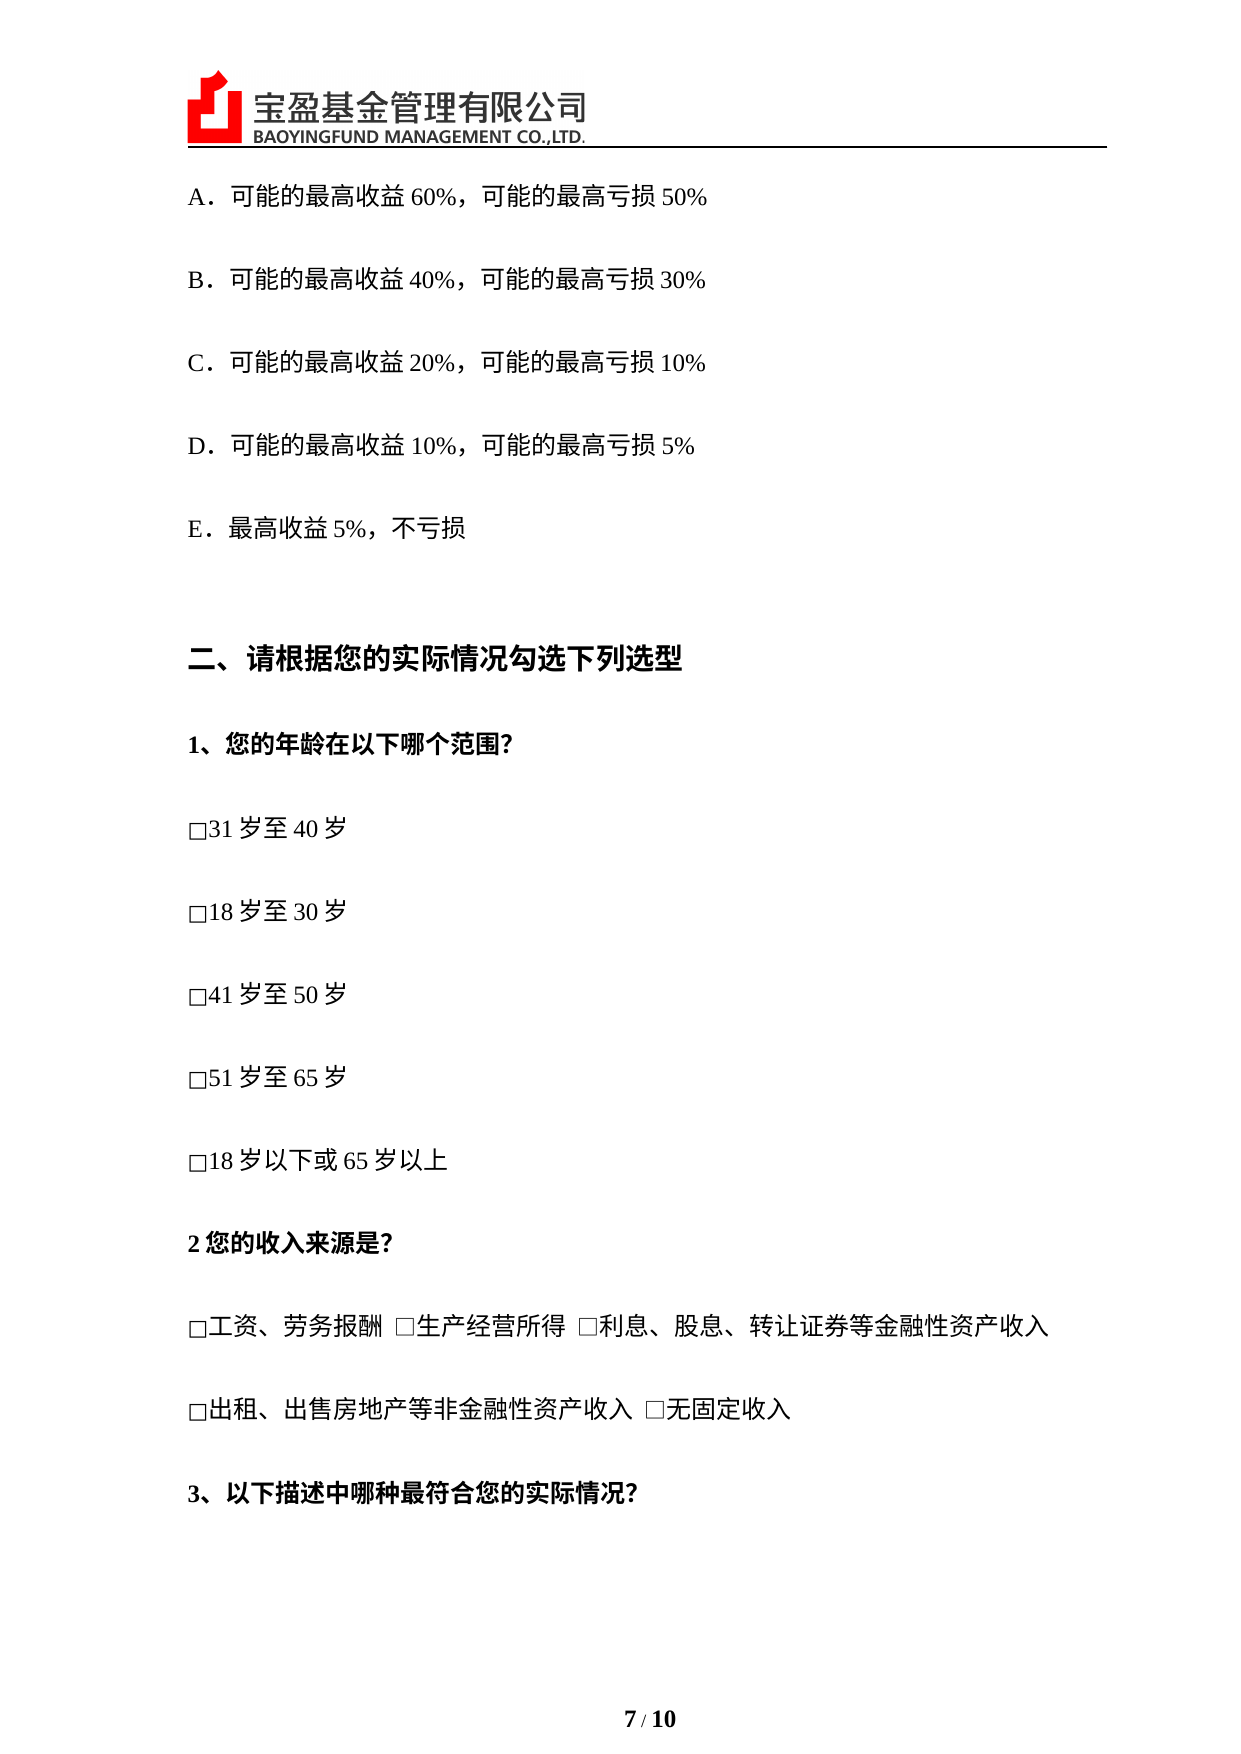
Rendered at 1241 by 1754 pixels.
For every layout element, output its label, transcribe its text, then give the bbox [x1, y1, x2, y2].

picture [187, 70, 585, 145]
text 二、请根据您的实际情况勾选下列选型 [187, 624, 1107, 689]
text D．可能的最高收益10%，可能的最高亏损5% [187, 411, 1107, 476]
text A．可能的最高收益60%，可能的最高亏损50% [187, 162, 1107, 227]
text □18岁至30岁 [187, 877, 1107, 942]
text C．可能的最高收益20%，可能的最高亏损10% [187, 328, 1107, 393]
text □41岁至50岁 [187, 960, 1107, 1025]
text 3、以下描述中哪种最符合您的实际情况？ [187, 1459, 1107, 1524]
text □31岁至40岁 [187, 794, 1107, 859]
text □出租、出售房地产等非金融性资产收入 □无固定收入 [187, 1376, 1107, 1441]
text E．最高收益5%，不亏损 [187, 494, 1107, 559]
text B．可能的最高收益40%，可能的最高亏损30% [187, 245, 1107, 310]
text □18岁以下或65岁以上 [187, 1126, 1107, 1191]
text □工资、劳务报酬 □生产经营所得 □利息、股息、转让证券等金融性资产收入 [187, 1292, 1107, 1357]
text 1、您的年龄在以下哪个范围？ [187, 711, 1107, 776]
text 2您的收入来源是？ [187, 1209, 1107, 1274]
text □51岁至65岁 [187, 1043, 1107, 1108]
